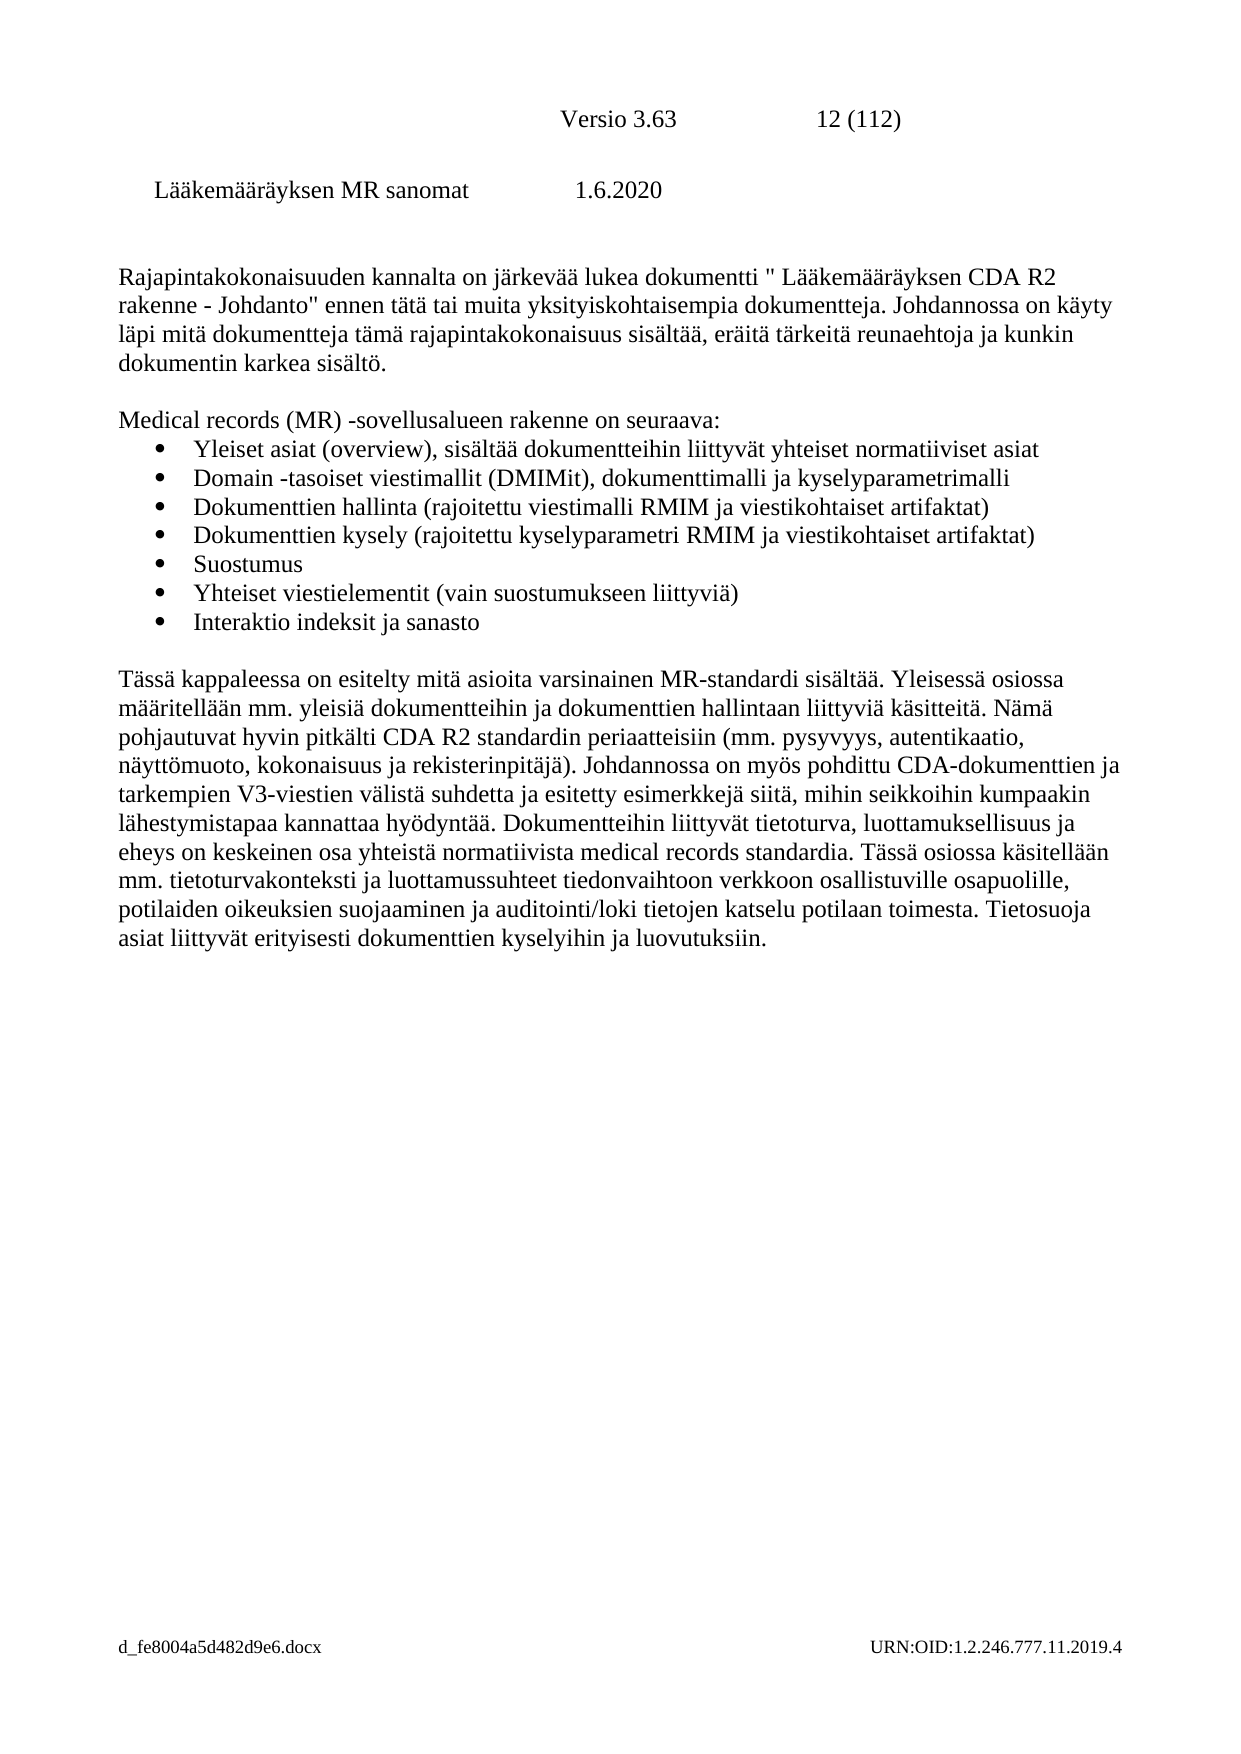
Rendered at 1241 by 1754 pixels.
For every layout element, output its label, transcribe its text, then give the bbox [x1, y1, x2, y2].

text Rajapintakokonaisuuden kannalta on järkevää lukea dokumentti " Lääkemääräyksen CDA R2 rakenne - Johdanto" ennen tätä tai muita yksityiskohtaisempia dokumentteja. Johdannossa on käyty läpi mitä dokumentteja tämä rajapintakokonaisuus sisältää, eräitä tärkeitä reunaehtoja ja kunkin dokumentin karkea sisältö. [118, 262, 1122, 377]
text Tässä kappaleessa on esitelty mitä asioita varsinainen MR-standardi sisältää. Yleisessä osiossa määritellään mm. yleisiä dokumentteihin ja dokumenttien hallintaan liittyviä käsitteitä. Nämä pohjautuvat hyvin pitkälti CDA R2 standardin periaatteisiin (mm. pysyvyys, autentikaatio, näyttömuoto, kokonaisuus ja rekisterinpitäjä). Johdannossa on myös pohdittu CDA-dokumenttien ja tarkempien V3-viestien välistä suhdetta ja esitetty esimerkkejä siitä, mihin seikkoihin kumpaakin lähestymistapaa kannattaa hyödyntää. Dokumentteihin liittyvät tietoturva, luottamuksellisuus ja eheys on keskeinen osa yhteistä normatiivista medical records standardia. Tässä osiossa käsitellään mm. tietoturvakonteksti ja luottamussuhteet tiedonvaihtoon verkkoon osallistuville osapuolille, potilaiden oikeuksien suojaaminen ja auditointi/loki tietojen katselu potilaan toimesta. Tietosuoja asiat liittyvät erityisesti dokumenttien kyselyihin ja luovutuksiin. [118, 664, 1122, 952]
list Domain -tasoiset viestimallit (DMIMit), dokumenttimalli ja kyselyparametrimalli [156, 463, 1122, 492]
list Interaktio indeksit ja sanasto [156, 607, 1122, 636]
list Dokumenttien hallinta (rajoitettu viestimalli RMIM ja viestikohtaiset artifaktat) [156, 492, 1122, 521]
list Dokumenttien kysely (rajoitettu kyselyparametri RMIM ja viestikohtaiset artifaktat) [156, 521, 1122, 549]
list Yhteiset viestielementit (vain suostumukseen liittyviä) [156, 578, 1122, 607]
text Medical records (MR) -sovellusalueen rakenne on seuraava: [118, 406, 1122, 434]
list Suostumus [156, 549, 1122, 578]
list Yleiset asiat (overview), sisältää dokumentteihin liittyvät yhteiset normatiiviset asiat [156, 434, 1122, 463]
